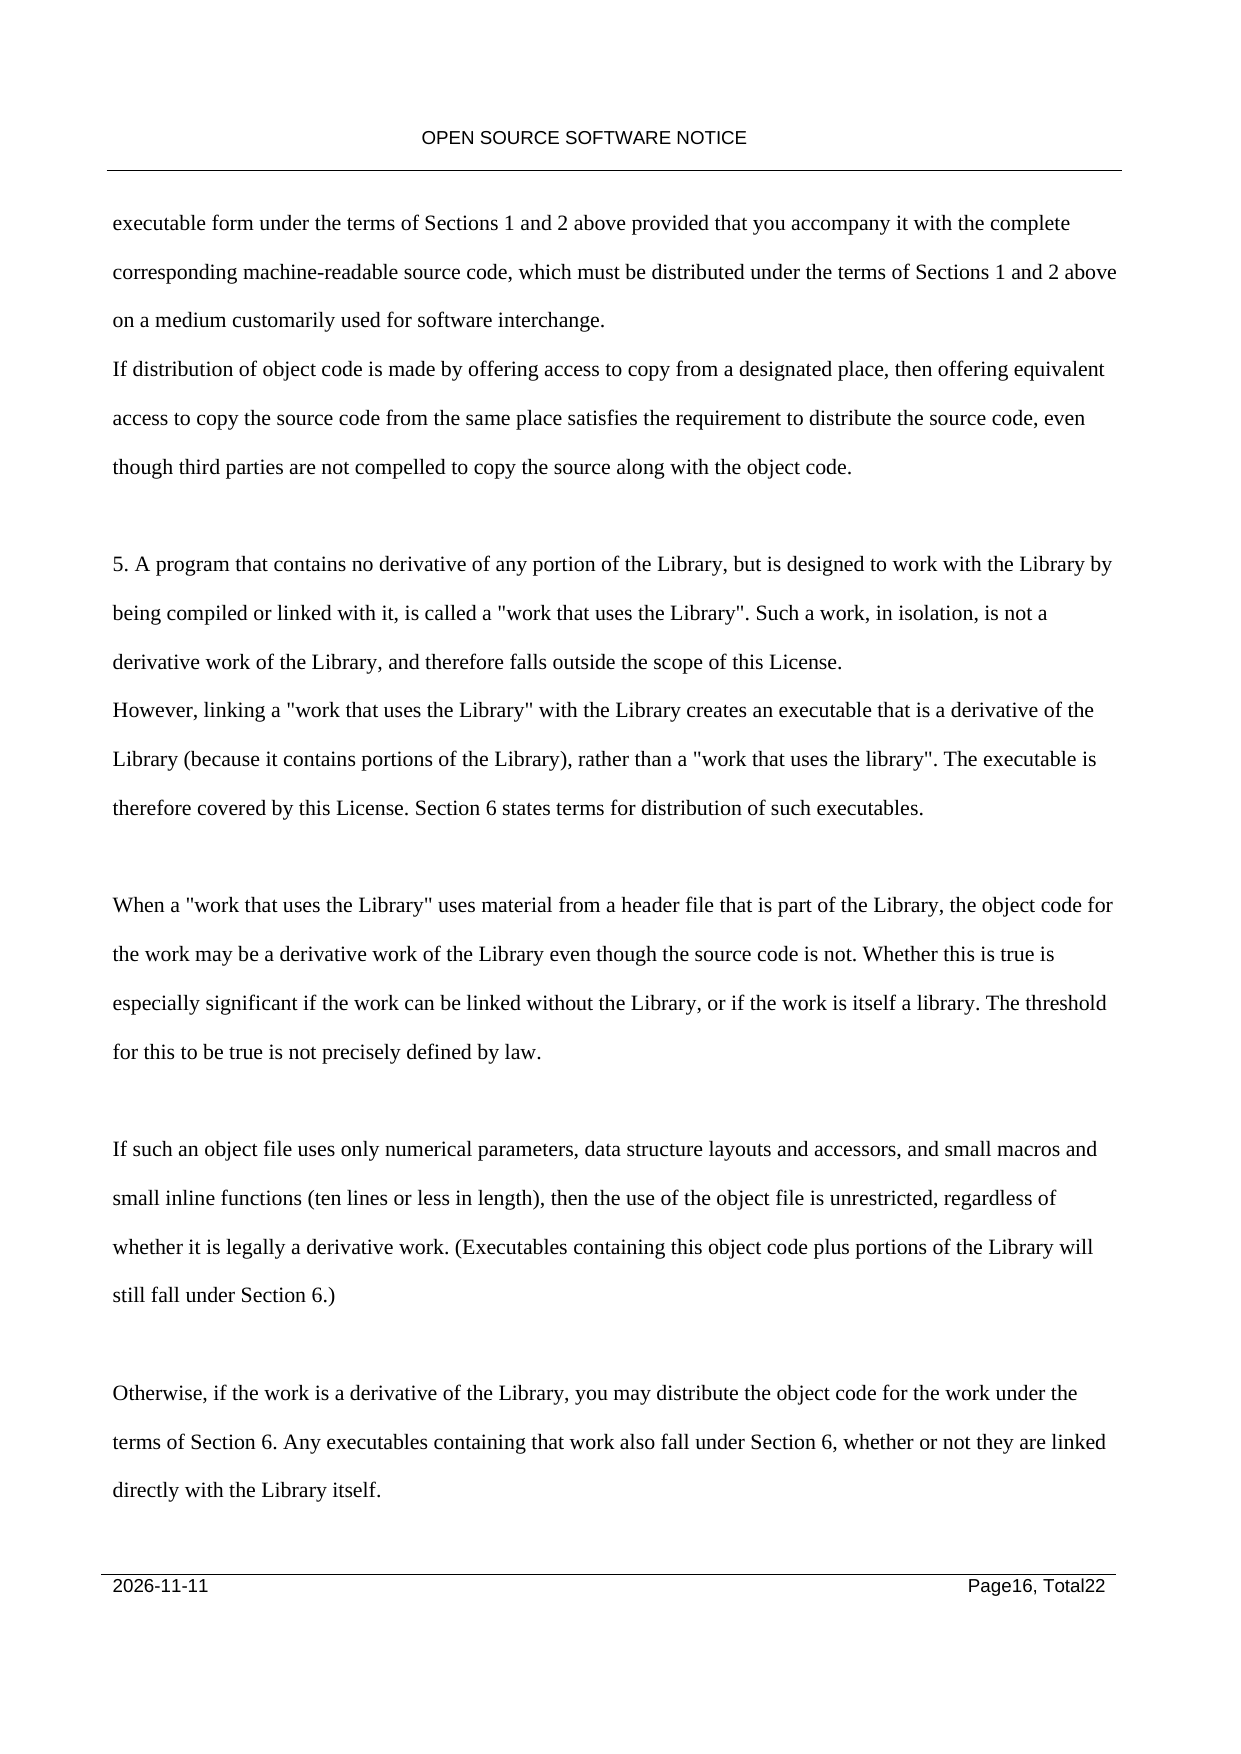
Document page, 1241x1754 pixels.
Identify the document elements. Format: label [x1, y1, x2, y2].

text [112, 206, 1128, 1506]
